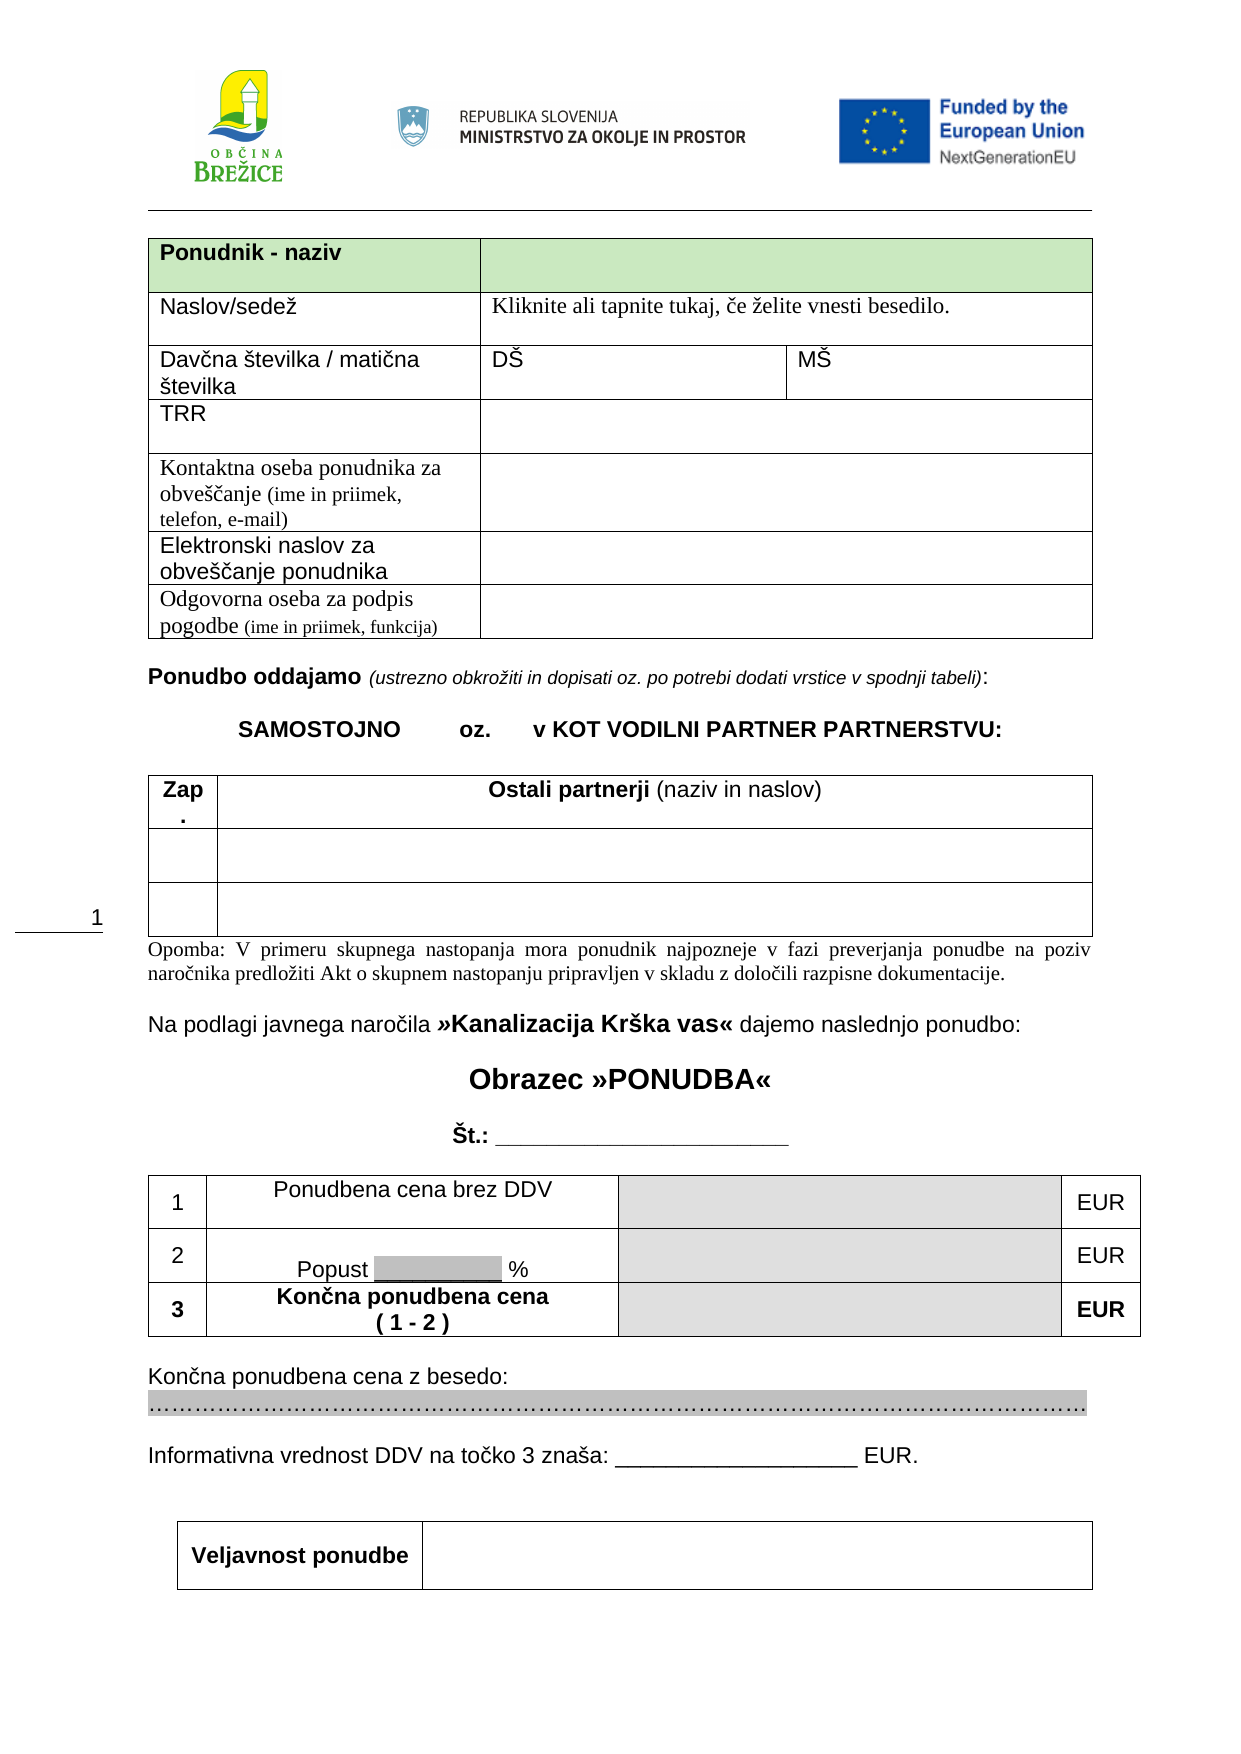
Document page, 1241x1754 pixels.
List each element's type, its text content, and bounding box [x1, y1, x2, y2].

text Ponudbo oddajamo (ustrezno obkrožiti in dopisati oz. po potrebi dodati vrstice v spodnji tabeli): [148, 663, 1092, 689]
table_cell EUR [1062, 1283, 1140, 1336]
table_cell [218, 829, 1092, 882]
text SAMOSTOJNO oz. v KOT VODILNI PARTNER PARTNERSTVU: [148, 716, 1092, 742]
table_cell Davčna številka / matična številka [149, 346, 480, 399]
table_cell [218, 883, 1092, 936]
table_cell 2 [149, 1229, 206, 1282]
picture [838, 93, 1093, 170]
table_cell DŠ [481, 346, 786, 399]
table_header Veljavnost ponudbe [178, 1522, 422, 1589]
table_header Ponudbena cena brez DDV [207, 1176, 618, 1228]
table_cell Elektronski naslov za obveščanje ponudnika [149, 532, 480, 584]
table_cell [149, 883, 217, 936]
text Obrazec »PONUDBA« [148, 1062, 1092, 1095]
table_cell Popust __________ % [207, 1229, 618, 1282]
table_cell 3 [149, 1283, 206, 1336]
table_cell TRR [149, 400, 480, 453]
table_header Ponudnik - naziv [149, 239, 480, 292]
table_header [619, 1176, 1061, 1228]
picture [194, 70, 283, 182]
table_cell [149, 829, 217, 882]
table_cell [481, 400, 1092, 453]
text Na podlagi javnega naročila »Kanalizacija Krška vas« dajemo naslednjo ponudbo: [148, 1009, 1092, 1038]
text Opomba: V primeru skupnega nastopanja mora ponudnik najpozneje v fazi preverjanja ponudbe na poziv naročnika predložiti Akt o skupnem nastopanju pripravljen v skladu z določili razpisne dokumentacije. [148, 937, 1092, 985]
table_cell [481, 532, 1092, 584]
table_cell MŠ [787, 346, 1092, 399]
table_cell [481, 585, 1092, 638]
text Informativna vrednost DDV na točko 3 znaša: ___________________ EUR. [148, 1442, 1092, 1468]
table_cell [481, 454, 1092, 531]
text …………………………………………………………………………………………………………… [148, 1389, 1092, 1416]
table_cell Naslov/sedež [149, 293, 480, 345]
table_cell [619, 1229, 1061, 1282]
table_cell [481, 293, 1092, 345]
table_cell Končna ponudbena cena ( 1 - 2 ) [207, 1283, 618, 1336]
table_header 1 [149, 1176, 206, 1228]
table_cell Odgovorna oseba za podpis pogodbe (ime in priimek, funkcija) [149, 585, 480, 638]
table_header [481, 239, 1092, 292]
table_cell EUR [1062, 1229, 1140, 1282]
text Končna ponudbena cena z besedo: [148, 1363, 1092, 1389]
picture [391, 101, 751, 149]
table_header EUR [1062, 1176, 1140, 1228]
table_cell Kontaktna oseba ponudnika za obveščanje (ime in priimek, telefon, e-mail) [149, 454, 480, 531]
text Št.: _______________________ [148, 1122, 1092, 1148]
table_header [423, 1522, 1092, 1589]
table_header Ostali partnerji (naziv in naslov) [218, 776, 1092, 828]
table_header Zap. [149, 776, 217, 828]
table_cell [619, 1283, 1061, 1336]
